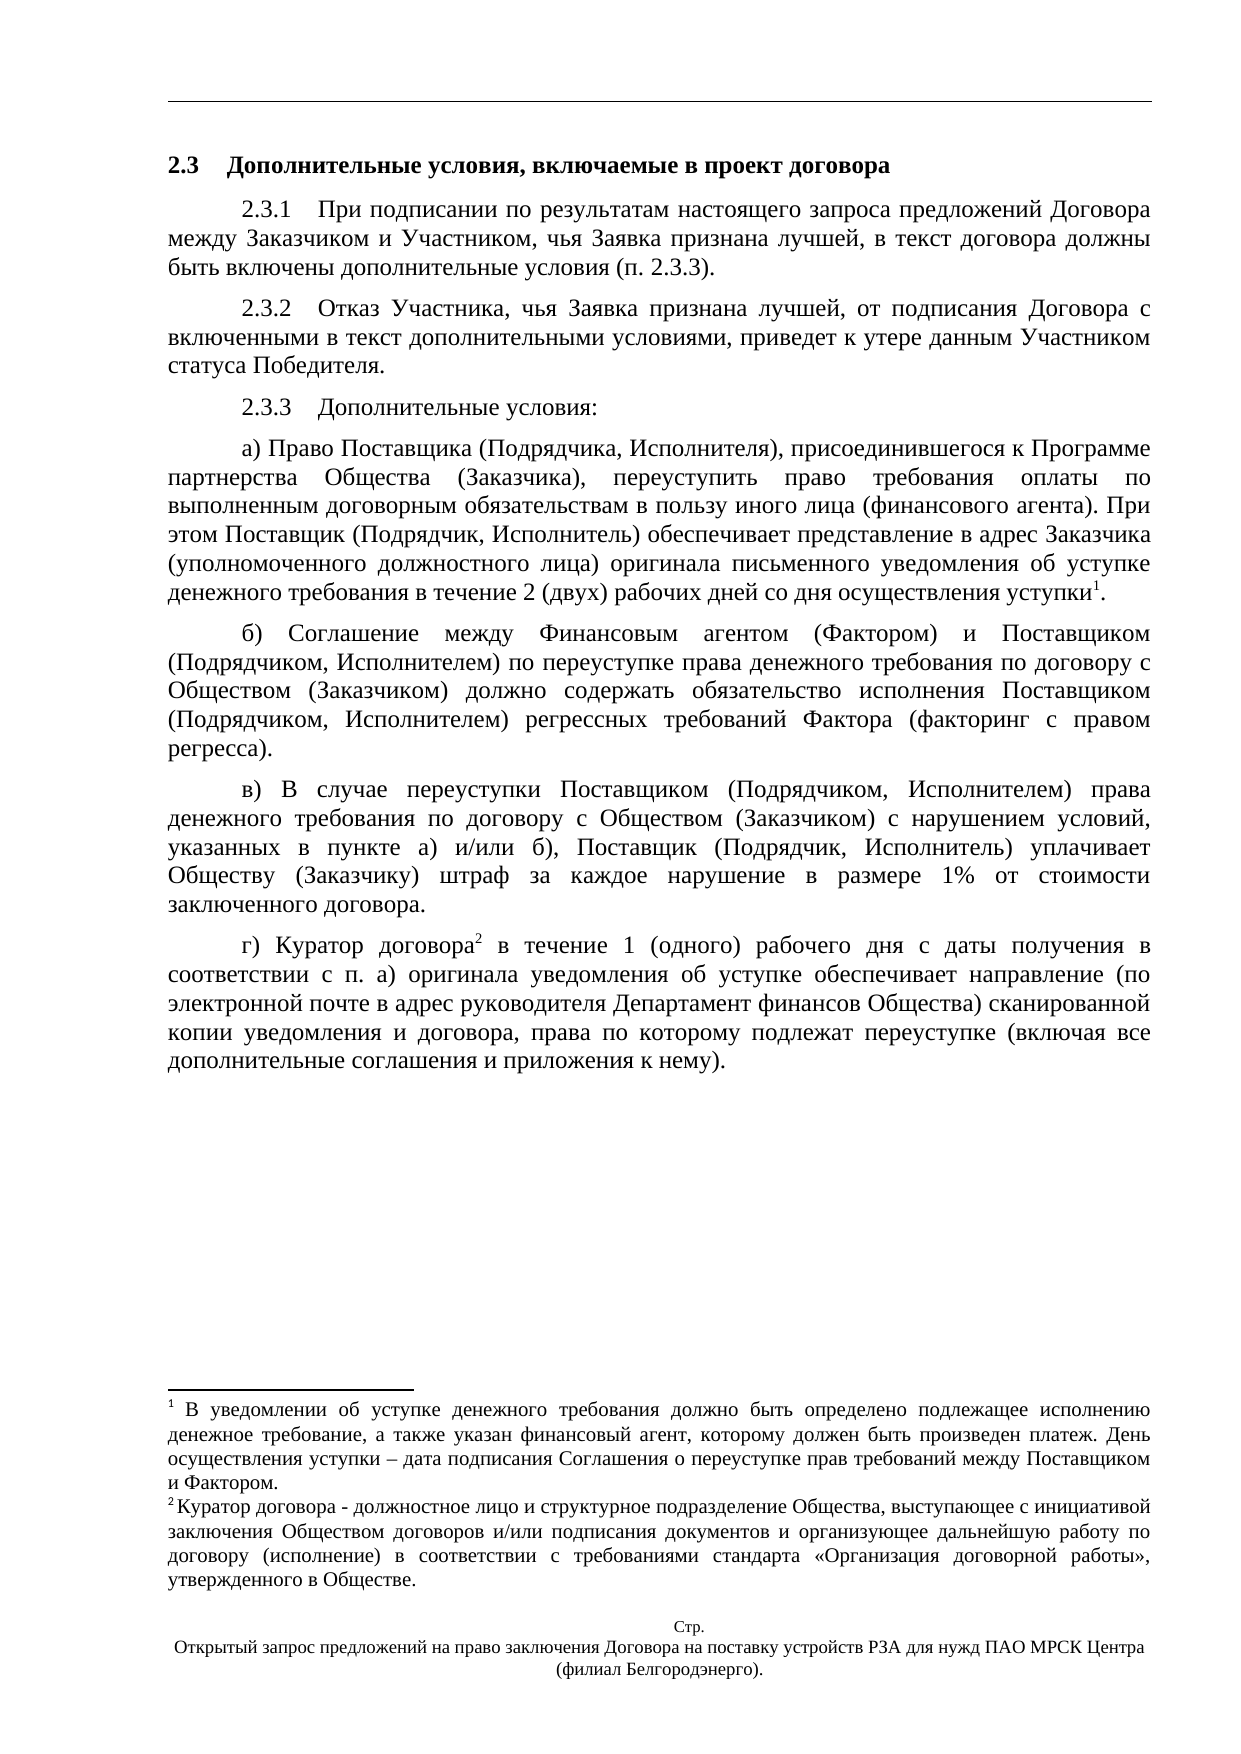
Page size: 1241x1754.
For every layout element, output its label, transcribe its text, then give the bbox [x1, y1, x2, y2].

subtitle а) Право Поставщика (Подрядчика, Исполнителя), присоединившегося к Программе партнерства Общества (Заказчика), переуступить право требования оплаты по выполненным договорным обязательствам в пользу иного лица (финансового агента). При этом Поставщик (Подрядчик, Исполнитель) обеспечивает представление в адрес Заказчика (уполномоченного должностного лица) оригинала письменного уведомления об уступке денежного требования в течение 2 (двух) рабочих дней со дня осуществления уступки. [168, 433, 1152, 605]
subtitle Дополнительные условия: [168, 392, 1152, 420]
subtitle г) Куратор договора в течение 1 (одного) рабочего дня с даты получения в соответствии с п. а) оригинала уведомления об уступке обеспечивает направление (по электронной почте в адрес руководителя Департамент финансов Общества) сканированной копии уведомления и договора, права по которому подлежат переуступке (включая все дополнительные соглашения и приложения к нему). [168, 930, 1152, 1074]
subtitle Отказ Участника, чья Заявка признана лучшей, от подписания Договора с включенными в текст дополнительными условиями, приведет к утере данным Участником статуса Победителя. [168, 293, 1152, 379]
subtitle в) В случае переуступки Поставщиком (Подрядчиком, Исполнителем) права денежного требования по договору с Обществом (Заказчиком) с нарушением условий, указанных в пункте а) и/или б), Поставщик (Подрядчик, Исполнитель) уплачивает Обществу (Заказчику) штраф за каждое нарушение в размере 1% от стоимости заключенного договора. [168, 774, 1152, 918]
subtitle Дополнительные условия, включаемые в проект договора [168, 150, 1152, 179]
subtitle б) Соглашение между Финансовым агентом (Фактором) и Поставщиком (Подрядчиком, Исполнителем) по переуступке права денежного требования по договору с Обществом (Заказчиком) должно содержать обязательство исполнения Поставщиком (Подрядчиком, Исполнителем) регрессных требований Фактора (факторинг с правом регресса). [168, 618, 1152, 762]
subtitle При подписании по результатам настоящего запроса предложений Договора между Заказчиком и Участником, чья Заявка признана лучшей, в текст договора должны быть включены дополнительные условия (п. 2.3.3). [168, 194, 1152, 280]
